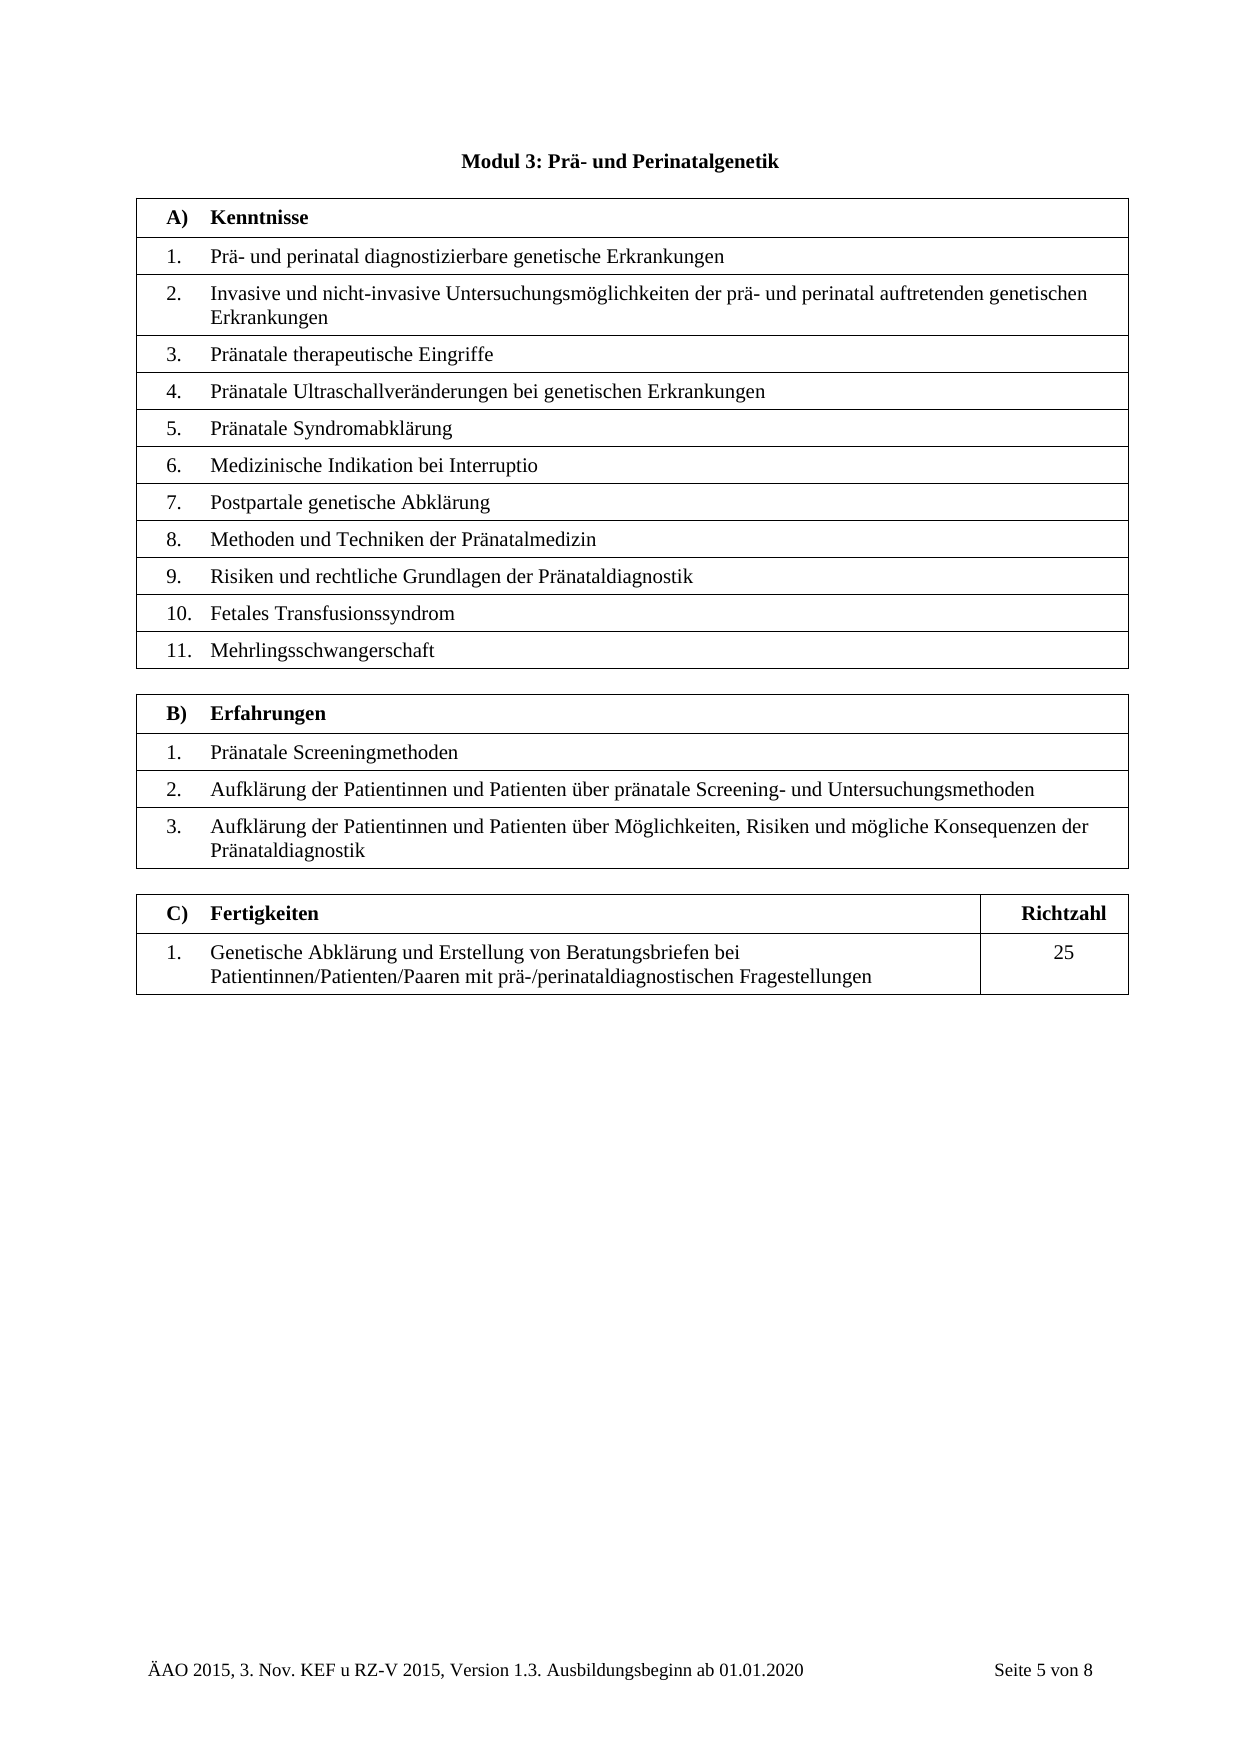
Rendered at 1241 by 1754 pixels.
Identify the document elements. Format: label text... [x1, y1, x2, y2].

table_header C) Fertigkeiten [137, 895, 980, 933]
table_cell Pränatale Ultraschallveränderungen bei genetischen Erkrankungen [137, 373, 1128, 409]
table_header A) Kenntnisse [137, 199, 1128, 237]
table_cell Pränatale Syndromabklärung [137, 410, 1128, 446]
table_cell Postpartale genetische Abklärung [137, 484, 1128, 519]
table_cell Genetische Abklärung und Erstellung von Beratungsbriefen bei Patientinnen/Patienten/Paaren mit prä-/perinataldiagnostischen Fragestellungen [137, 934, 980, 994]
table_cell Risiken und rechtliche Grundlagen der Pränataldiagnostik [137, 558, 1128, 593]
table_cell Medizinische Indikation bei Interruptio [137, 447, 1128, 483]
table_cell Methoden und Techniken der Pränatalmedizin [137, 521, 1128, 557]
table_cell Invasive und nicht-invasive Untersuchungsmöglichkeiten der prä- und perinatal auftretenden genetischen Erkrankungen [137, 275, 1128, 335]
table_cell Aufklärung der Patientinnen und Patienten über pränatale Screening- und Untersuchungsmethoden [137, 771, 1128, 807]
table_cell Fetales Transfusionssyndrom [137, 595, 1128, 631]
table_header Richtzahl [981, 895, 1128, 933]
table_header B) Erfahrungen [137, 695, 1128, 733]
table_cell Prä- und perinatal diagnostizierbare genetische Erkrankungen [137, 238, 1128, 274]
table_cell Aufklärung der Patientinnen und Patienten über Möglichkeiten, Risiken und mögliche Konsequenzen der Pränataldiagnostik [137, 808, 1128, 868]
text Modul 3: Prä- und Perinatalgenetik [148, 148, 1093, 173]
table_cell 25 [981, 934, 1128, 994]
table_cell Pränatale Screeningmethoden [137, 734, 1128, 769]
table_cell Mehrlingsschwangerschaft [137, 632, 1128, 667]
table_cell Pränatale therapeutische Eingriffe [137, 336, 1128, 372]
